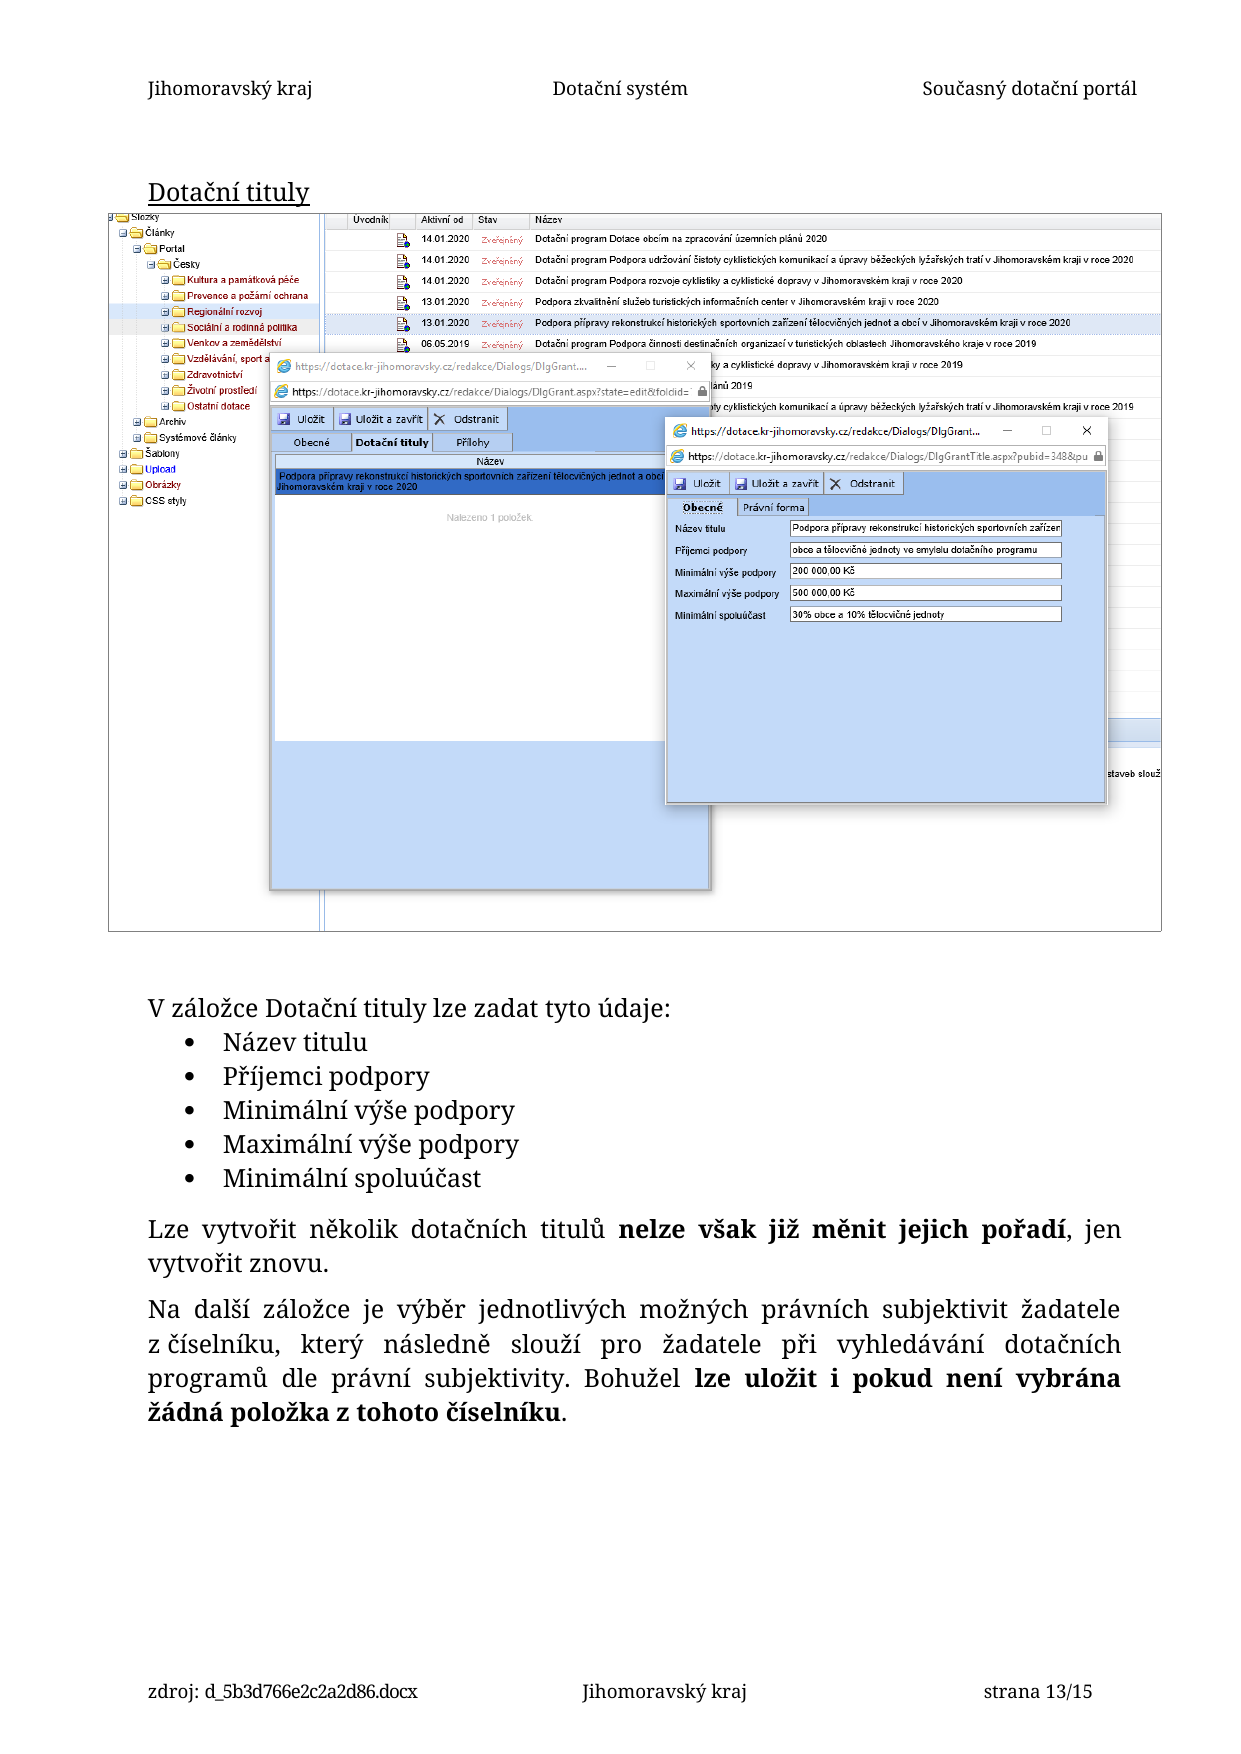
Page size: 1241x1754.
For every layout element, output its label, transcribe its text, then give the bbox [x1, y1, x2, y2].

text Na další záložce je výběr jednotlivých možných právních subjektivit žadatele z číselníku, který následně slouží pro žadatele při vyhledávání dotačních programů dle právní subjektivity. Bohužel lze uložit i pokud není vybrána žádná položka z tohoto číselníku. [148, 1292, 1122, 1428]
text Dotační tituly [148, 175, 1122, 209]
picture [109, 214, 1161, 931]
list Název titulu [185, 1024, 1122, 1059]
text V záložce Dotační tituly lze zadat tyto údaje: [148, 991, 1122, 1024]
text Lze vytvořit několik dotačních titulů nelze však již měnit jejich pořadí, jen vytvořit znovu. [148, 1212, 1122, 1280]
list Minimální výše podpory [185, 1093, 1122, 1127]
list Minimální spoluúčast [185, 1161, 1122, 1195]
list Maximální výše podpory [185, 1127, 1122, 1161]
list Příjemci podpory [185, 1059, 1122, 1093]
